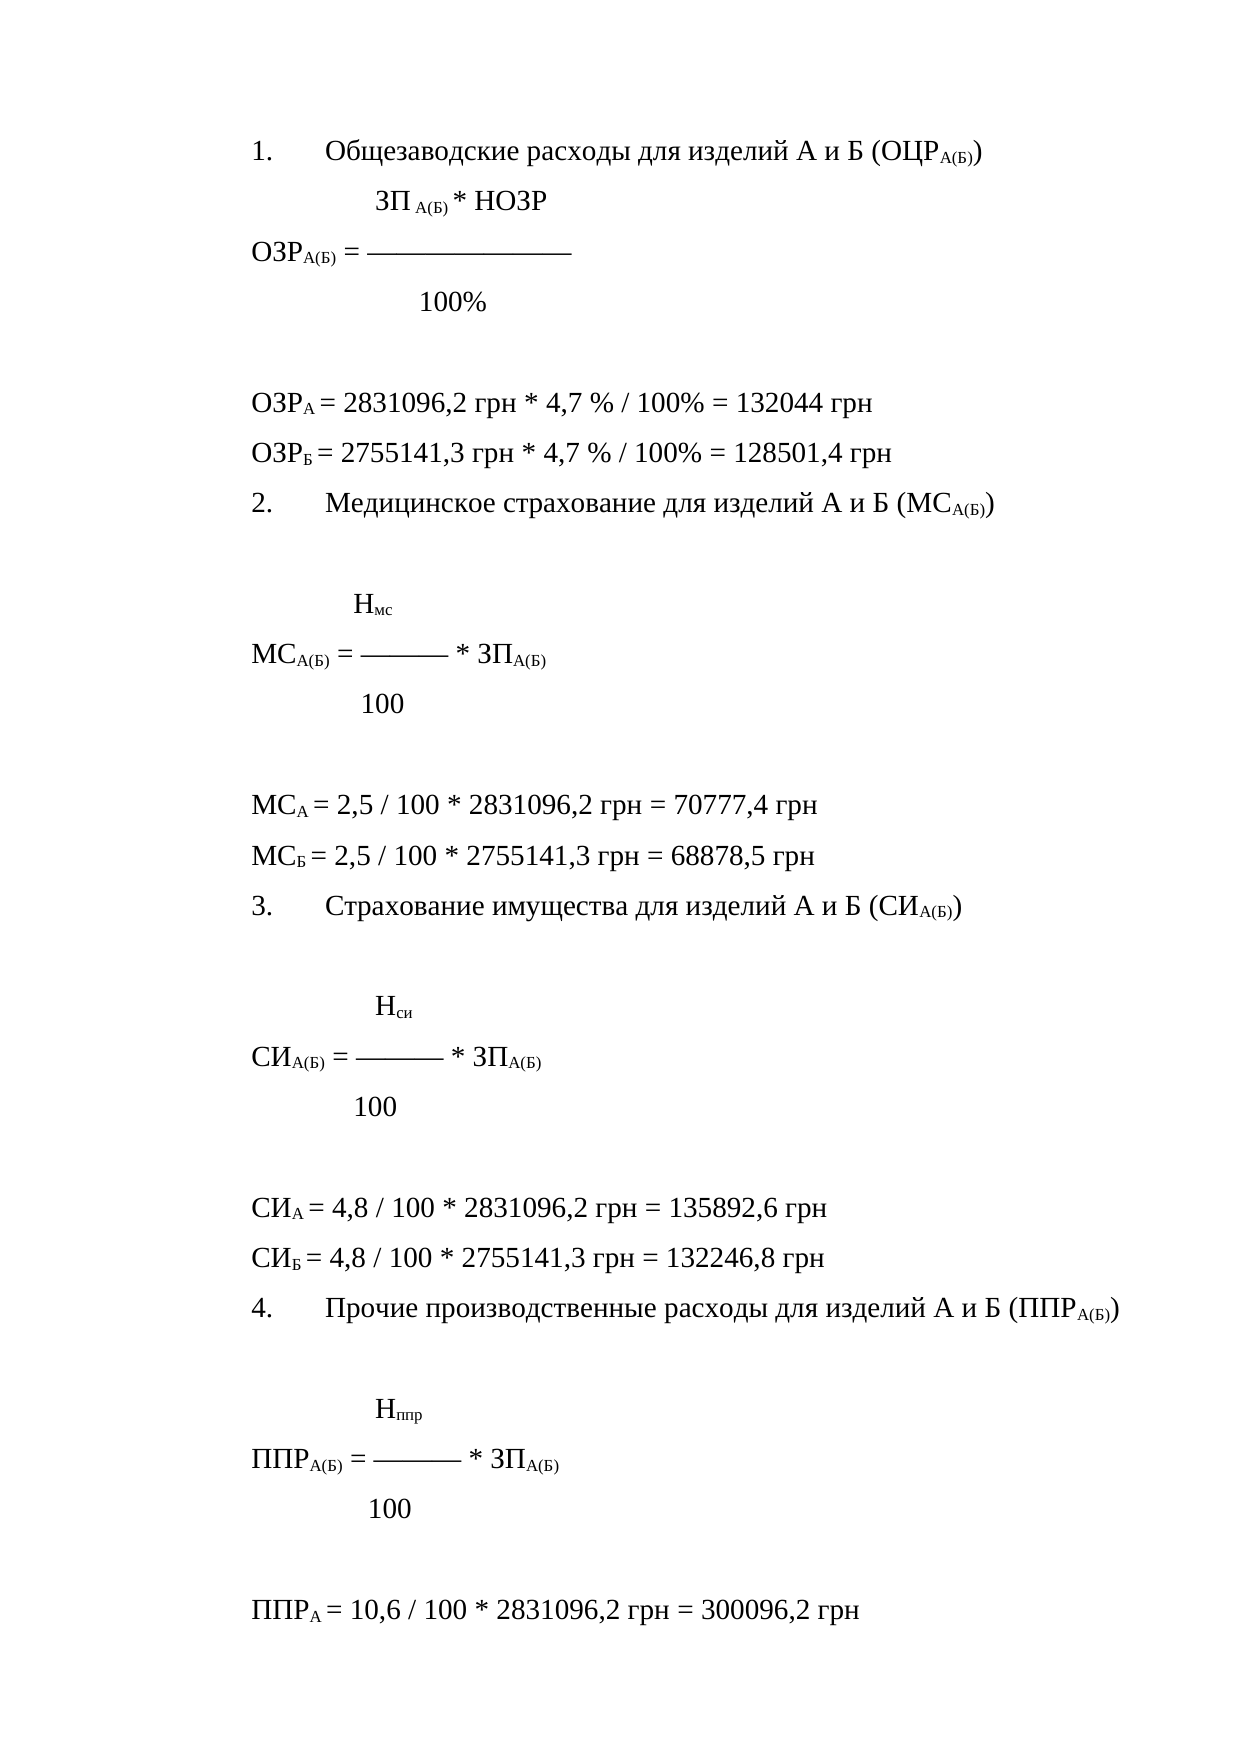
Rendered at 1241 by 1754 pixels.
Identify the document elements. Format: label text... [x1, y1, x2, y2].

text 100% [177, 284, 1152, 318]
text 100 [177, 1492, 1152, 1525]
text ОЗРА(Б) = ——————— [177, 234, 1152, 267]
list Медицинское страхование для изделий А и Б (МСА(Б)) [177, 485, 1152, 519]
list Общезаводские расходы для изделий А и Б (ОЦРА(Б)) [177, 133, 1152, 167]
text ЗП А(Б) * НОЗР [177, 183, 1152, 217]
text Нси [177, 988, 1152, 1022]
text 100 [177, 1089, 1152, 1123]
list Страхование имущества для изделий А и Б (СИА(Б)) [177, 888, 1152, 921]
text 100 [177, 687, 1152, 720]
text СИА = 4,8 / 100 * 2831096,2 грн = 135892,6 грн [177, 1190, 1152, 1223]
text МСБ = 2,5 / 100 * 2755141,3 грн = 68878,5 грн [177, 838, 1152, 871]
text ППРА(Б) = ——— * ЗПА(Б) [177, 1441, 1152, 1475]
text Нмс [177, 586, 1152, 619]
text СИА(Б) = ——— * ЗПА(Б) [177, 1039, 1152, 1072]
list Прочие производственные расходы для изделий А и Б (ППРА(Б)) [177, 1290, 1152, 1324]
text ППРА = 10,6 / 100 * 2831096,2 грн = 300096,2 грн [177, 1592, 1152, 1626]
text ОЗРА = 2831096,2 грн * 4,7 % / 100% = 132044 грн [177, 385, 1152, 418]
text МСА(Б) = ——— * ЗПА(Б) [177, 636, 1152, 670]
text Нппр [177, 1391, 1152, 1424]
text СИБ = 4,8 / 100 * 2755141,3 грн = 132246,8 грн [177, 1240, 1152, 1274]
text МСА = 2,5 / 100 * 2831096,2 грн = 70777,4 грн [177, 787, 1152, 821]
text ОЗРБ = 2755141,3 грн * 4,7 % / 100% = 128501,4 грн [177, 435, 1152, 469]
